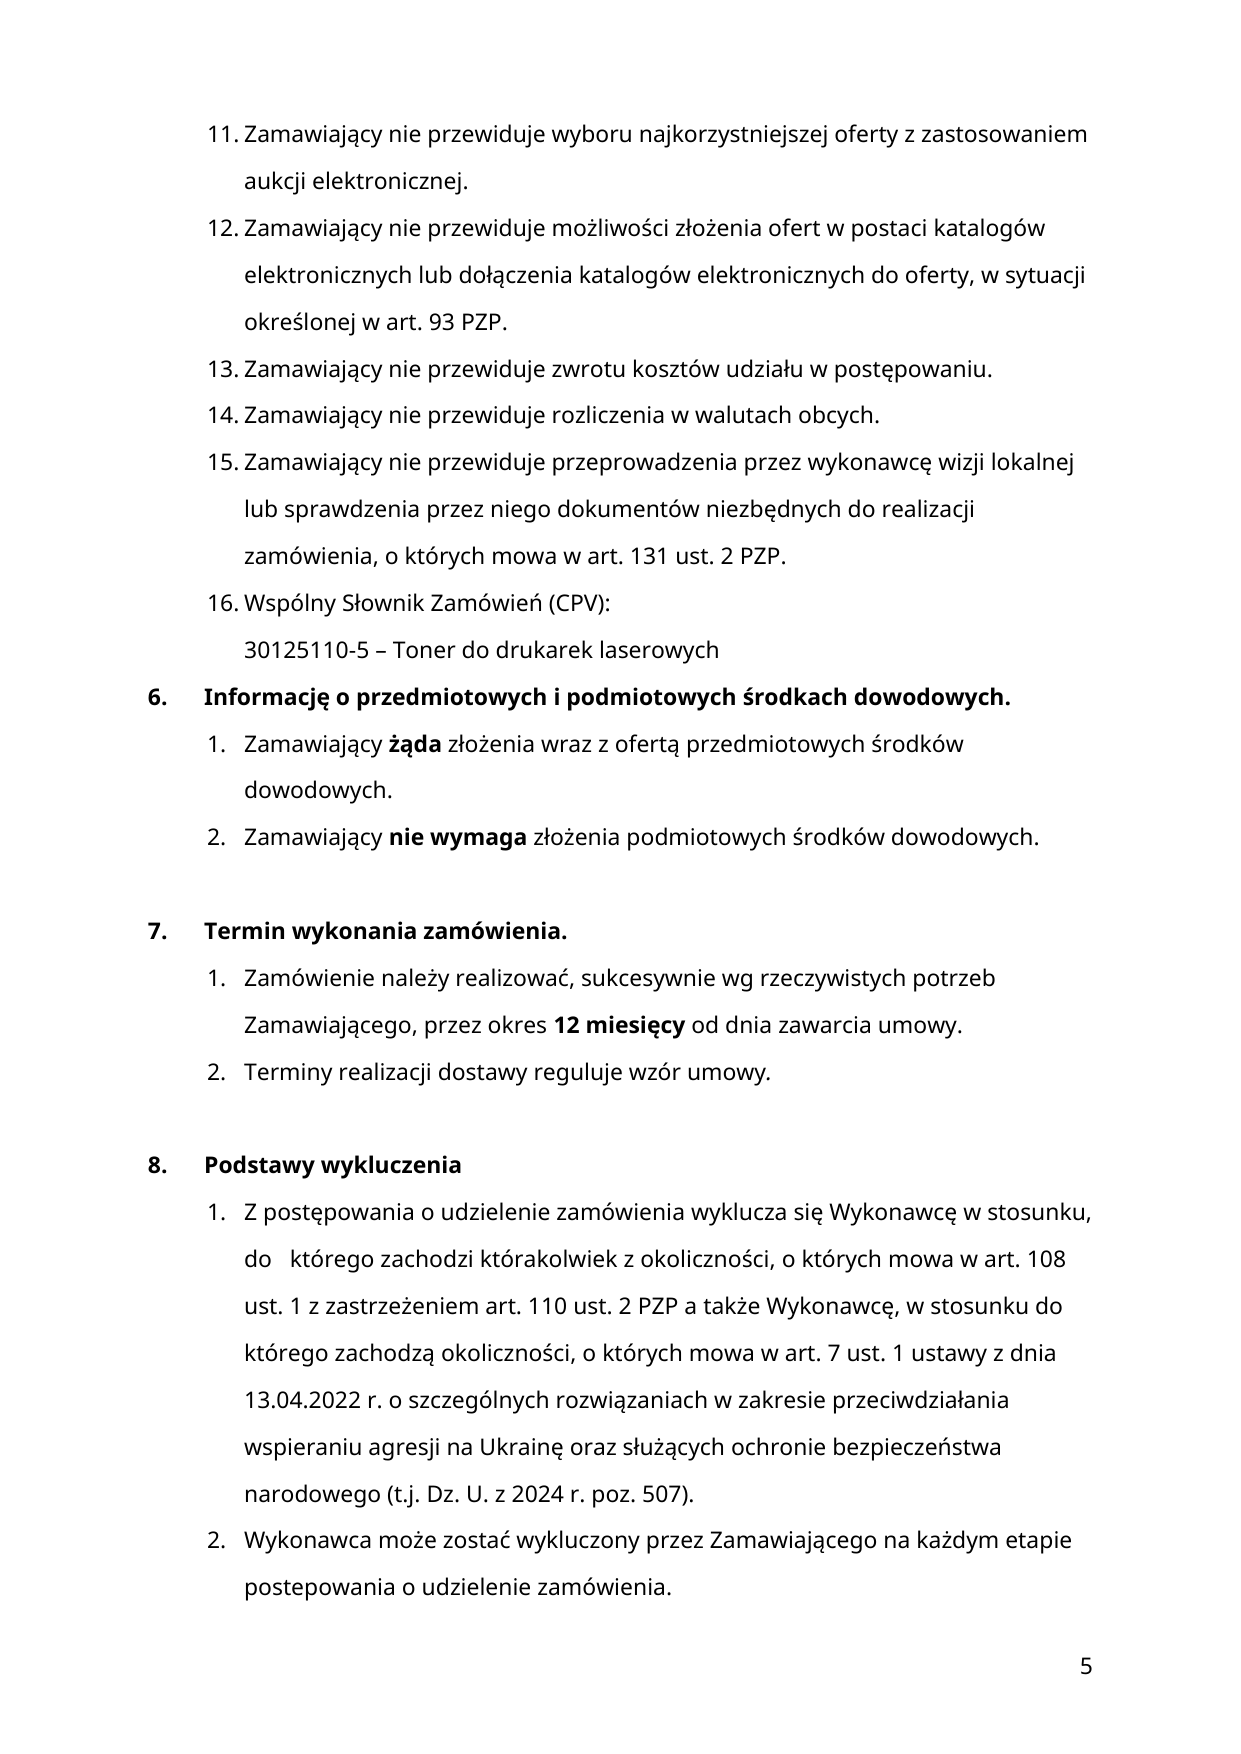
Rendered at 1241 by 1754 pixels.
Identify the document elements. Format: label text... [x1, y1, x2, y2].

list Zamawiający nie przewiduje możliwości złożenia ofert w postaci katalogów elektronicznych lub dołączenia katalogów elektronicznych do oferty, w sytuacji określonej w art. 93 PZP. [207, 212, 1092, 337]
list Zamawiający nie przewiduje zwrotu kosztów udziału w postępowaniu. [207, 352, 1092, 384]
list Zamawiający nie wymaga złożenia podmiotowych środków dowodowych. [207, 821, 1092, 852]
list Zamawiający nie przewiduje przeprowadzenia przez wykonawcę wizji lokalnej lub sprawdzenia przez niego dokumentów niezbędnych do realizacji zamówienia, o których mowa w art. 131 ust. 2 PZP. [207, 446, 1092, 571]
list Zamawiający nie przewiduje rozliczenia w walutach obcych. [207, 399, 1092, 431]
list Terminy realizacji dostawy reguluje wzór umowy. [207, 1056, 1092, 1087]
list Zamawiający żąda złożenia wraz z ofertą przedmiotowych środków dowodowych. [207, 727, 1092, 806]
text 30125110-5 – Toner do drukarek laserowych [244, 634, 1092, 665]
list Wspólny Słownik Zamówień (CPV): [207, 587, 1092, 618]
list Zamawiający nie przewiduje wyboru najkorzystniejszej oferty z zastosowaniem aukcji elektronicznej. [207, 118, 1092, 196]
subtitle Podstawy wykluczenia [148, 1149, 1092, 1181]
list Wykonawca może zostać wykluczony przez Zamawiającego na każdym etapie postepowania o udzielenie zamówienia. [207, 1524, 1092, 1602]
subtitle Informację o przedmiotowych i podmiotowych środkach dowodowych. [148, 681, 1092, 712]
subtitle Termin wykonania zamówienia. [148, 915, 1092, 946]
list Zamówienie należy realizować, sukcesywnie wg rzeczywistych potrzeb Zamawiającego, przez okres 12 miesięcy od dnia zawarcia umowy. [207, 962, 1092, 1040]
list Z postępowania o udzielenie zamówienia wyklucza się Wykonawcę w stosunku, do którego zachodzi którakolwiek z okoliczności, o których mowa w art. 108 ust. 1 z zastrzeżeniem art. 110 ust. 2 PZP a także Wykonawcę, w stosunku do którego zachodzą okoliczności, o których mowa w art. 7 ust. 1 ustawy z dnia 13.04.2022 r. o szczególnych rozwiązaniach w zakresie przeciwdziałania wspieraniu agresji na Ukrainę oraz służących ochronie bezpieczeństwa narodowego (t.j. Dz. U. z 2024 r. poz. 507). [207, 1196, 1092, 1509]
